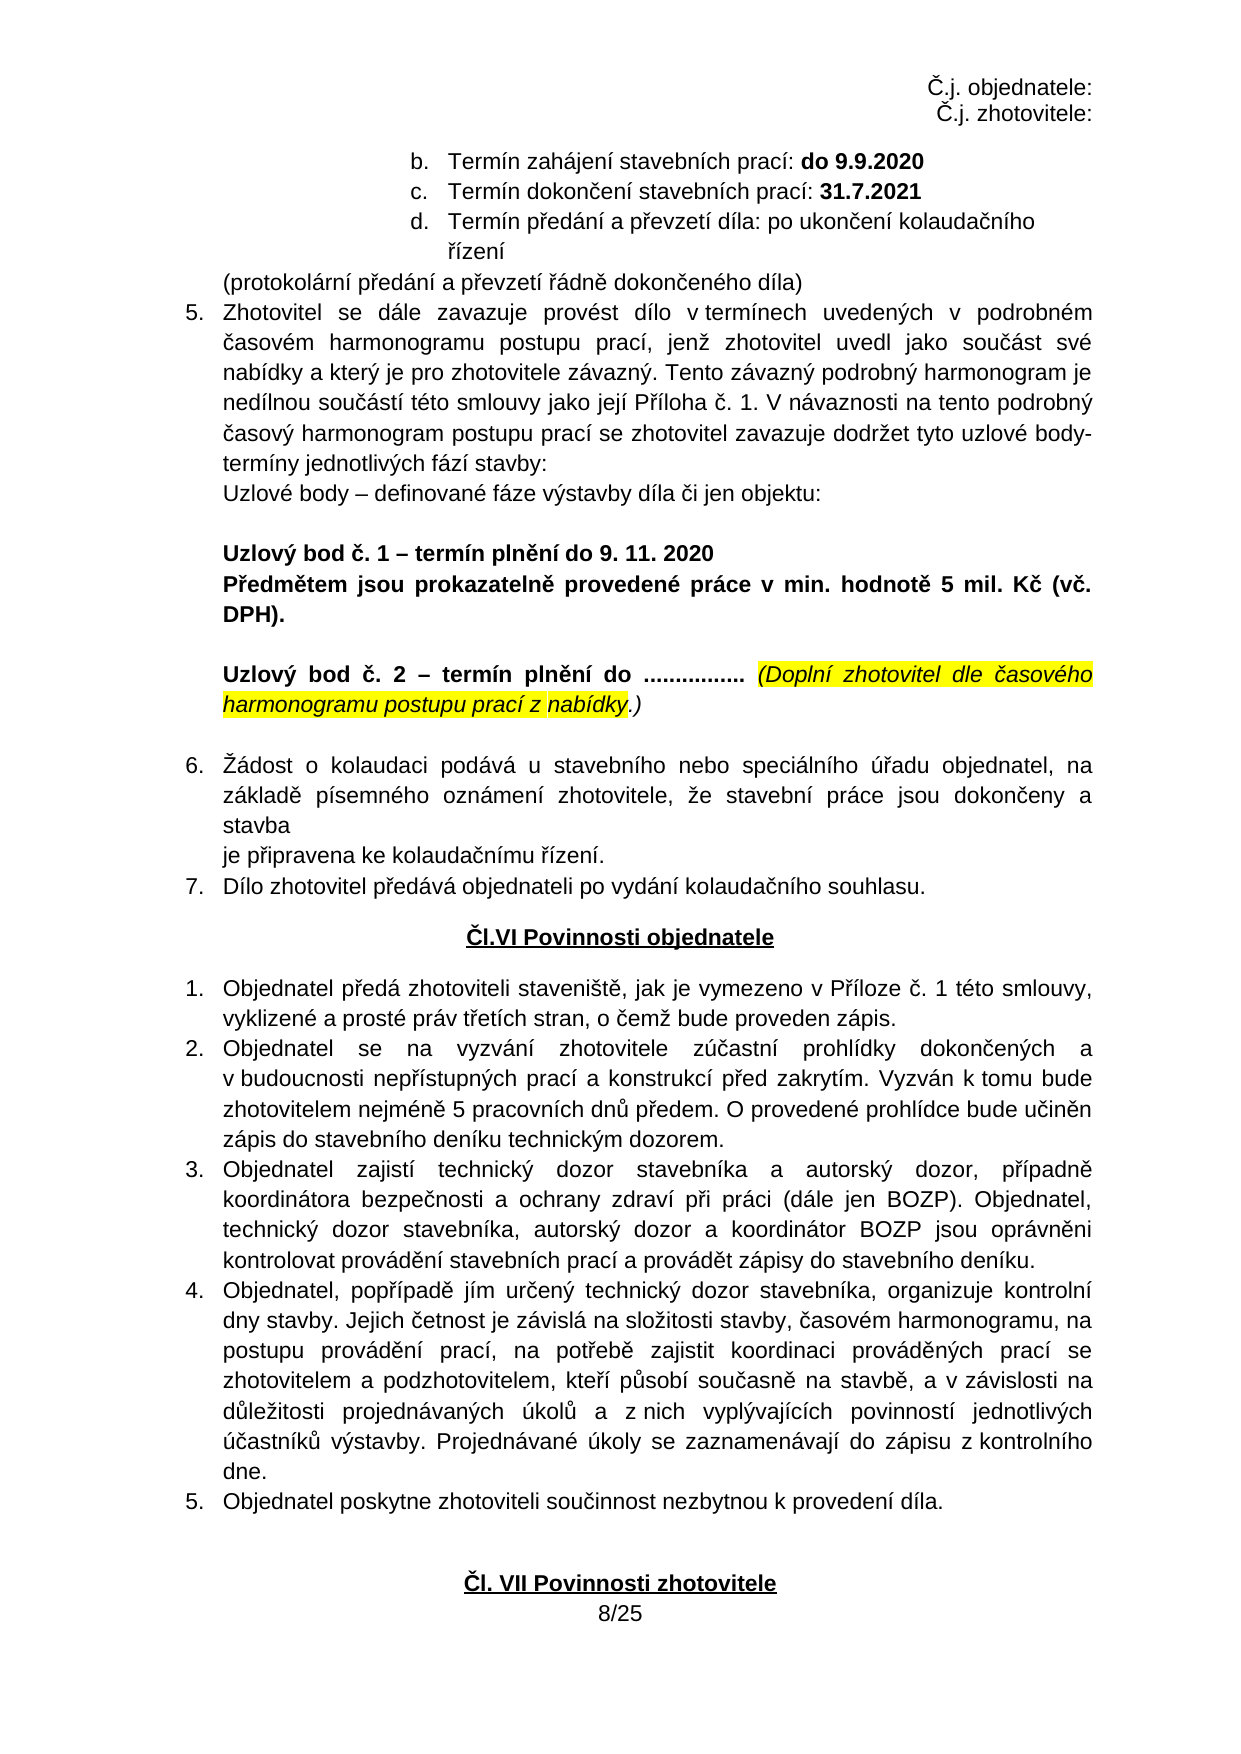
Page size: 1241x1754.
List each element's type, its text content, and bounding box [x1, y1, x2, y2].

list Žádost o kolaudaci podává u stavebního nebo speciálního úřadu objednatel, na základě písemného oznámení zhotovitele, že stavební práce jsou dokončeny a stavba je připravena ke kolaudačnímu řízení. [185, 752, 1093, 869]
list Termín předání a převzetí díla: po ukončení kolaudačního řízení [410, 208, 1093, 264]
text Čl.VI Povinnosti objednatele [148, 924, 1093, 950]
list Uzlový bod č. 1 – termín plnění do 9. 11. 2020 [223, 540, 1093, 567]
list Termín dokončení stavebních prací: 31.7.2021 [410, 178, 1093, 204]
list Uzlový bod č. 2 – termín plnění do ................ (Doplní zhotovitel dle časového harmonogramu postupu prací z nabídky.) [223, 661, 1093, 718]
list (protokolární předání a převzetí řádně dokončeného díla) [223, 268, 1093, 295]
list Objednatel poskytne zhotoviteli součinnost nezbytnou k provedení díla. [185, 1488, 1093, 1514]
list Objednatel zajistí technický dozor stavebníka a autorský dozor, případně koordinátora bezpečnosti a ochrany zdraví při práci (dále jen BOZP). Objednatel, technický dozor stavebníka, autorský dozor a koordinátor BOZP jsou oprávněni kontrolovat provádění stavebních prací a provádět zápisy do stavebního deníku. [185, 1156, 1093, 1273]
list Uzlové body – definované fáze výstavby díla či jen objektu: [223, 480, 1093, 506]
text Čl. VII Povinnosti zhotovitele [148, 1569, 1093, 1596]
list Objednatel předá zhotoviteli staveniště, jak je vymezeno v Příloze č. 1 této smlouvy, vyklizené a prosté práv třetích stran, o čemž bude proveden zápis. [185, 975, 1093, 1031]
list Dílo zhotovitel předává objednateli po vydání kolaudačního souhlasu. [185, 873, 1093, 899]
list Zhotovitel se dále zavazuje provést dílo v termínech uvedených v podrobném časovém harmonogramu postupu prací, jenž zhotovitel uvedl jako součást své nabídky a který je pro zhotovitele závazný. Tento závazný podrobný harmonogram je nedílnou součástí této smlouvy jako její Příloha č. 1. V návaznosti na tento podrobný časový harmonogram postupu prací se zhotovitel zavazuje dodržet tyto uzlové body-termíny jednotlivých fází stavby: [185, 299, 1093, 476]
list Předmětem jsou prokazatelně provedené práce v min. hodnotě 5 mil. Kč (vč. DPH). [223, 571, 1093, 627]
list Termín zahájení stavebních prací: do 9.9.2020 [410, 148, 1093, 174]
list Objednatel se na vyzvání zhotovitele zúčastní prohlídky dokončených a v budoucnosti nepřístupných prací a konstrukcí před zakrytím. Vyzván k tomu bude zhotovitelem nejméně 5 pracovních dnů předem. O provedené prohlídce bude učiněn zápis do stavebního deníku technickým dozorem. [185, 1035, 1093, 1152]
list Objednatel, popřípadě jím určený technický dozor stavebníka, organizuje kontrolní dny stavby. Jejich četnost je závislá na složitosti stavby, časovém harmonogramu, na postupu provádění prací, na potřebě zajistit koordinaci prováděných prací se zhotovitelem a podzhotovitelem, kteří působí současně na stavbě, a v závislosti na důležitosti projednávaných úkolů a z nich vyplývajících povinností jednotlivých účastníků výstavby. Projednávané úkoly se zaznamenávají do zápisu z kontrolního dne. [185, 1277, 1093, 1484]
